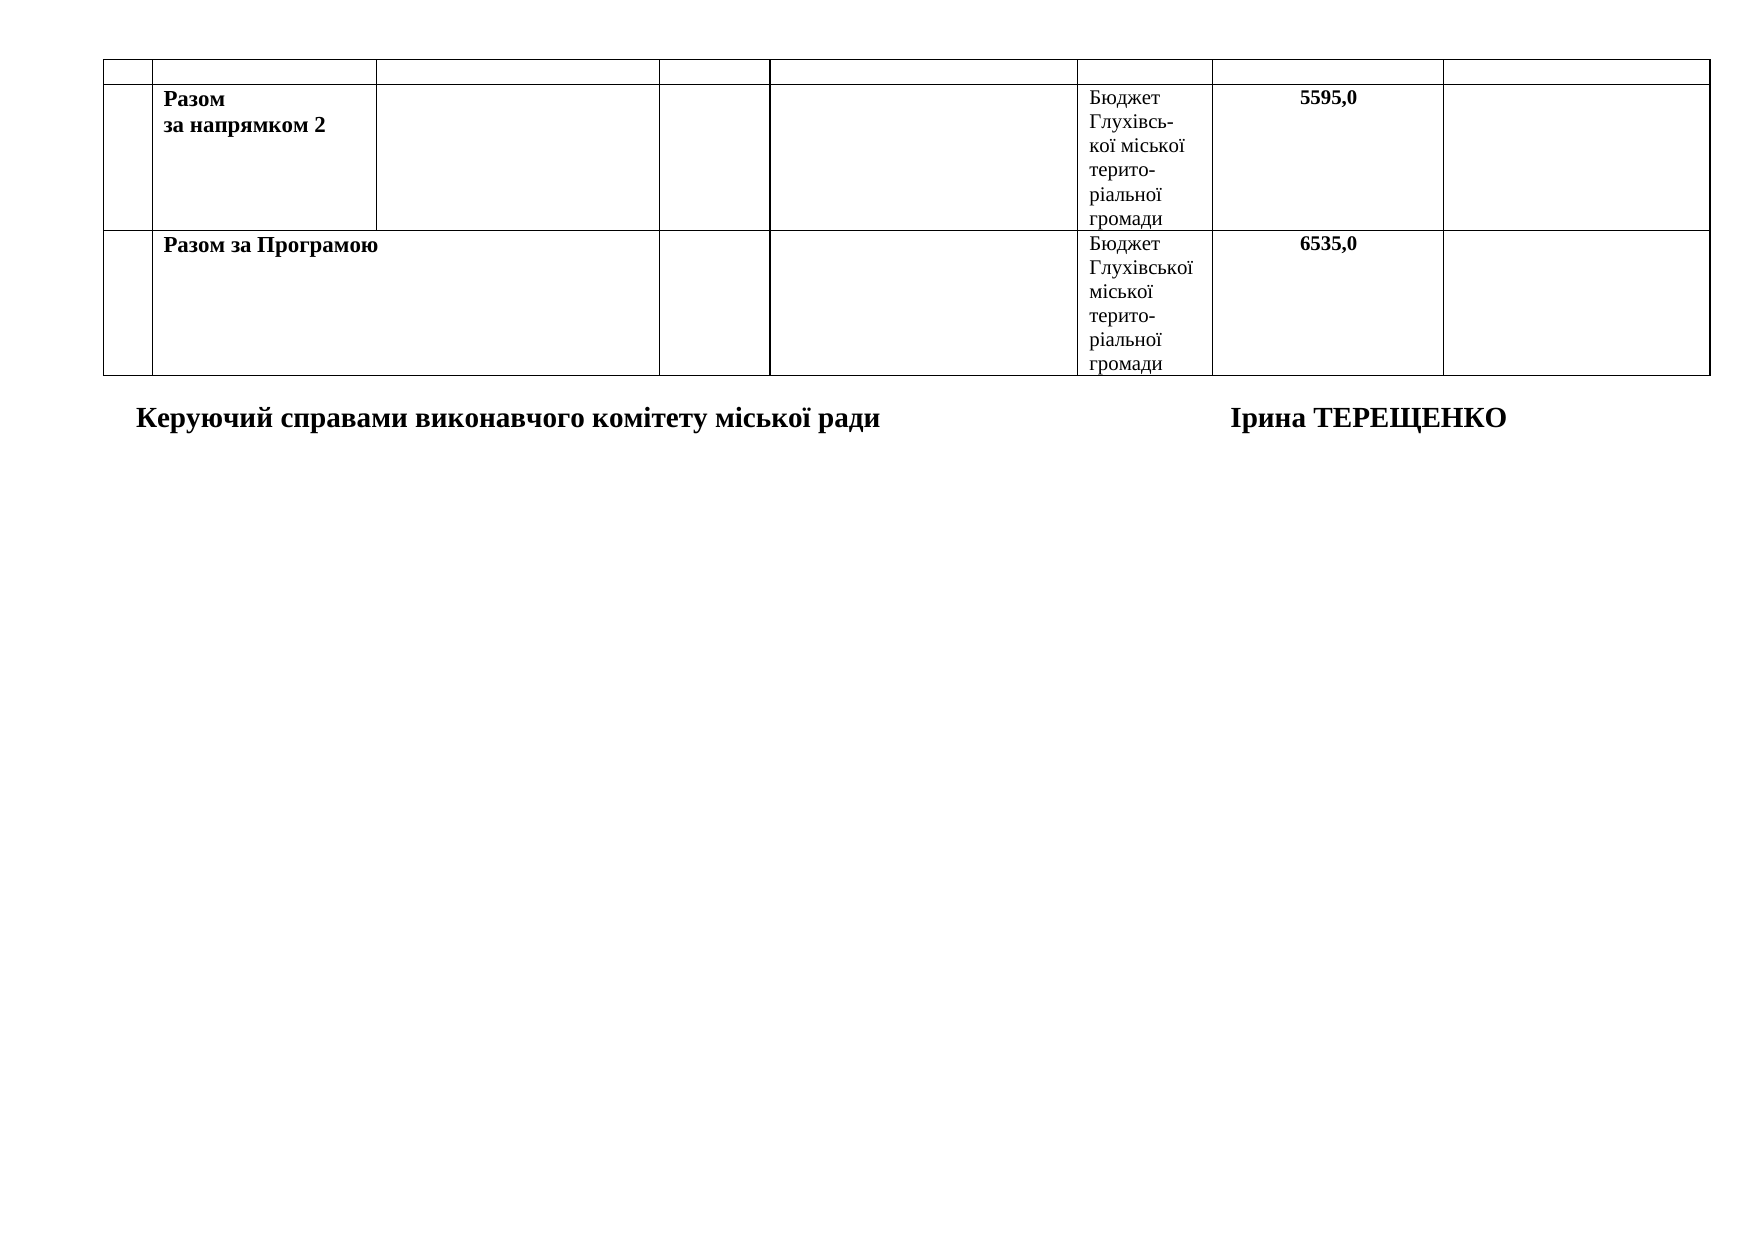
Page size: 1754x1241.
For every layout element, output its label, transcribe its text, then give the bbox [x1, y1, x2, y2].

table_cell [1444, 60, 1709, 84]
table_cell [104, 231, 152, 375]
table_cell [771, 231, 1077, 375]
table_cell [1078, 85, 1212, 229]
table_cell [377, 85, 659, 229]
table_cell [660, 85, 769, 229]
table_cell 5595,0 [1213, 85, 1443, 229]
table_cell [1213, 60, 1443, 84]
table_cell [1078, 60, 1212, 84]
table_cell [377, 60, 659, 84]
table_cell [153, 60, 376, 84]
table_cell [104, 60, 152, 84]
table_cell Бюджет Глухівської міської терито-ріальної громади [1078, 231, 1212, 375]
table_cell [771, 85, 1077, 229]
table_cell [1444, 231, 1709, 375]
table_cell [660, 231, 769, 375]
table_cell [1444, 85, 1709, 229]
table_cell [104, 85, 152, 229]
table_cell Разом за напрямком 2 [153, 85, 376, 229]
table_cell Разом за Програмою [153, 231, 659, 375]
table_cell [771, 60, 1077, 84]
table_cell [660, 60, 769, 84]
table_cell 6535,0 [1213, 231, 1443, 375]
text Керуючий справами виконавчого комітету міської ради Ірина ТЕРЕЩЕНКО [118, 400, 1636, 434]
